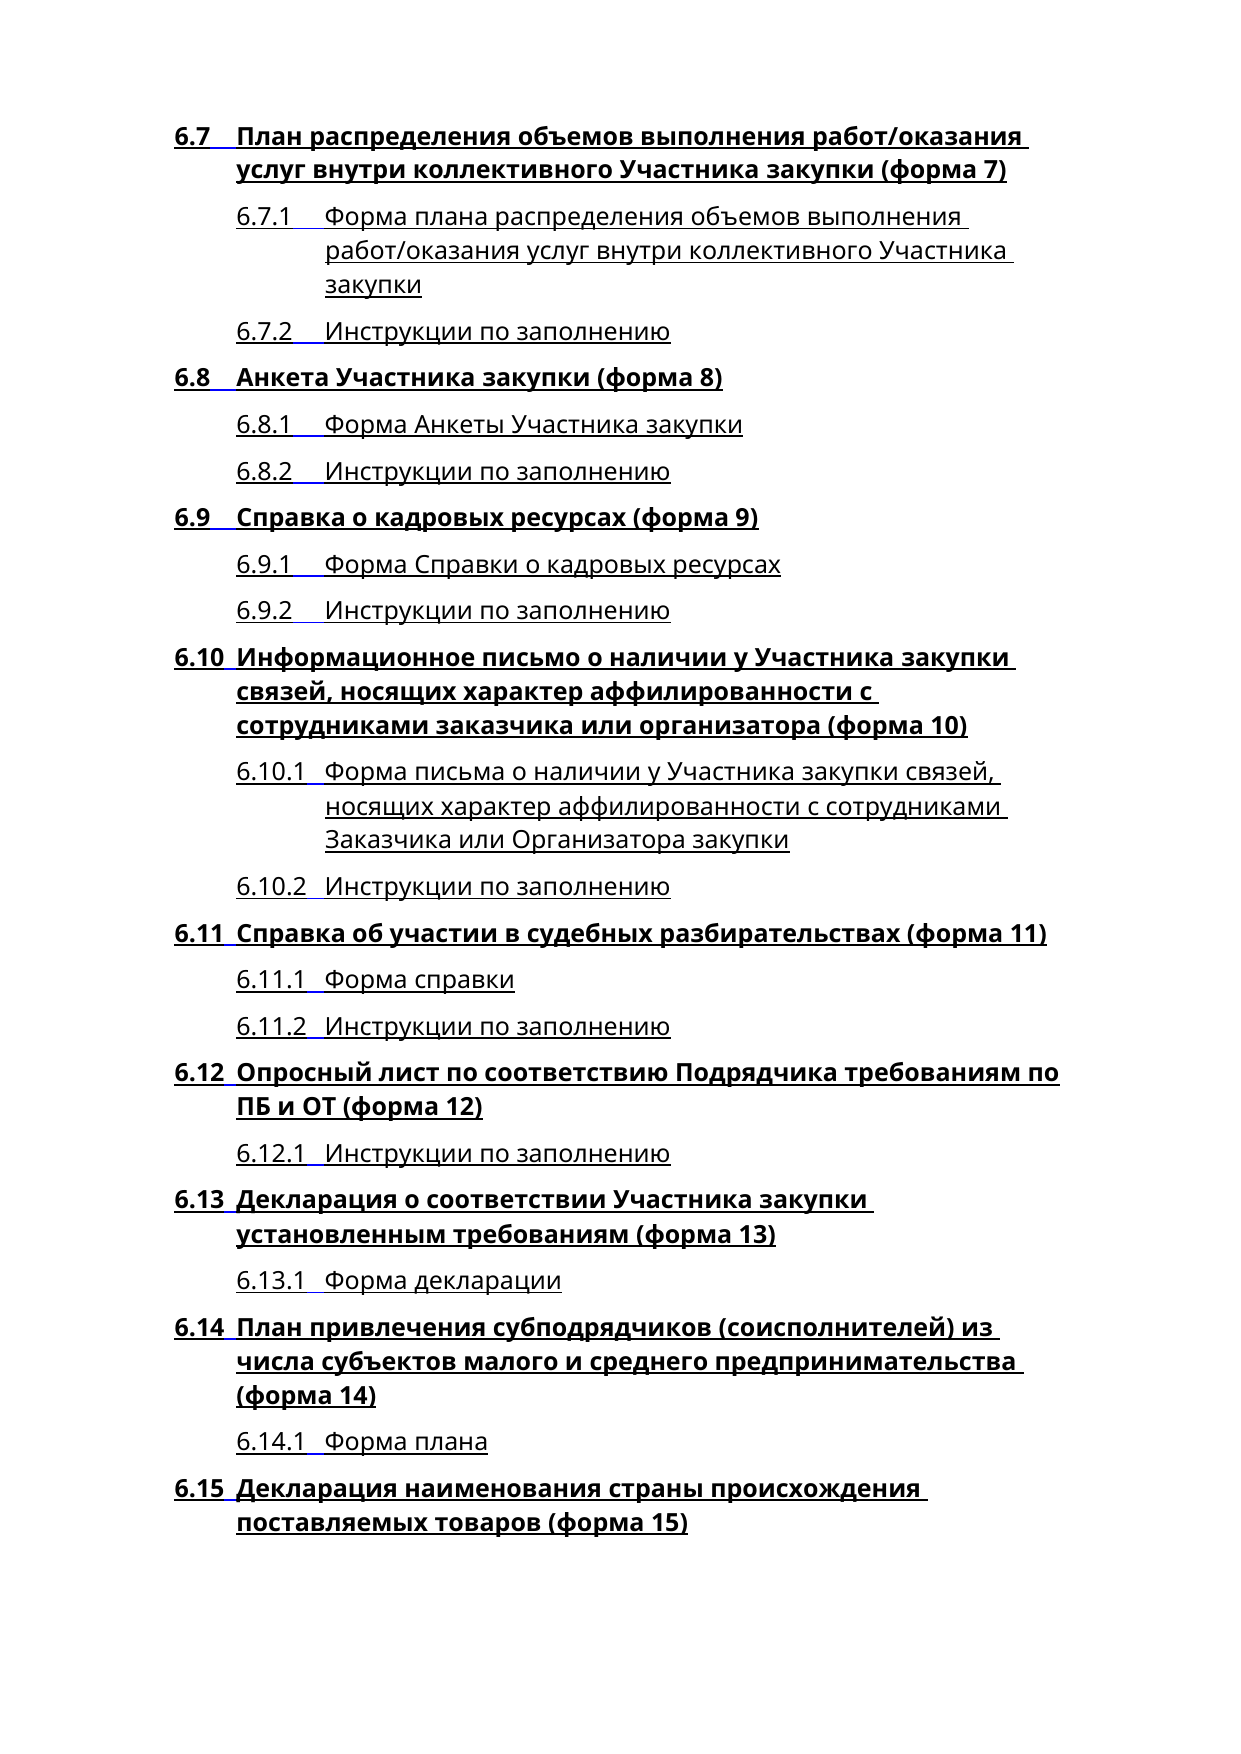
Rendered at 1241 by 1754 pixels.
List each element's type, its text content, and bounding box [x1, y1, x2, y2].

text 6.8 Анкета Участника закупки (форма 8) 48 [174, 360, 1063, 394]
text 6.7.1 Форма плана распределения объемов выполнения работ/оказания услуг внутри коллективного Участника закупки 46 [236, 199, 1063, 301]
text 6.14 План привлечения субподрядчиков (соисполнителей) из числа субъектов малого и среднего предпринимательства (форма 14) 61 [174, 1309, 1063, 1412]
text 6.10.2 Инструкции по заполнению 53 [236, 869, 1063, 903]
text 6.12.1 Инструкции по заполнению 58 [236, 1136, 1063, 1170]
text 6.8.1 Форма Анкеты Участника закупки 48 [236, 407, 1063, 441]
text 6.9 Справка о кадровых ресурсах (форма 9) 50 [174, 500, 1063, 534]
text 6.8.2 Инструкции по заполнению 49 [236, 453, 1063, 487]
text 6.11.1 Форма справки 54 [236, 962, 1063, 996]
text 6.14.1 Форма плана 61 [236, 1424, 1063, 1458]
text 6.11.2 Инструкции по заполнению 55 [236, 1008, 1063, 1042]
text 6.13 Декларация о соответствии Участника закупки установленным требованиям (форма 13) 59 [174, 1182, 1063, 1250]
text 6.11 Справка об участии в судебных разбирательствах (форма 11) 54 [174, 915, 1063, 949]
text 6.15 Декларация наименования страны происхождения поставляемых товаров (форма 15) 63 [174, 1471, 1063, 1539]
text 6.9.2 Инструкции по заполнению 51 [236, 593, 1063, 627]
text 6.7 План распределения объемов выполнения работ/оказания услуг внутри коллективного Участника закупки (форма 7) 46 [174, 118, 1063, 186]
text 6.12 Опросный лист по соответствию Подрядчика требованиям по ПБ и ОТ (форма 12) 56 [174, 1055, 1063, 1123]
text 6.10.1 Форма письма о наличии у Участника закупки связей, носящих характер аффилированности с сотрудниками Заказчика или Организатора закупки 52 [236, 754, 1063, 856]
text 6.13.1 Форма декларации 59 [236, 1263, 1063, 1297]
text 6.7.2 Инструкции по заполнению 47 [236, 313, 1063, 347]
text 6.10 Информационное письмо о наличии у Участника закупки связей, носящих характер аффилированности с сотрудниками заказчика или организатора (форма 10) 52 [174, 639, 1063, 742]
text 6.9.1 Форма Справки о кадровых ресурсах 50 [236, 546, 1063, 580]
